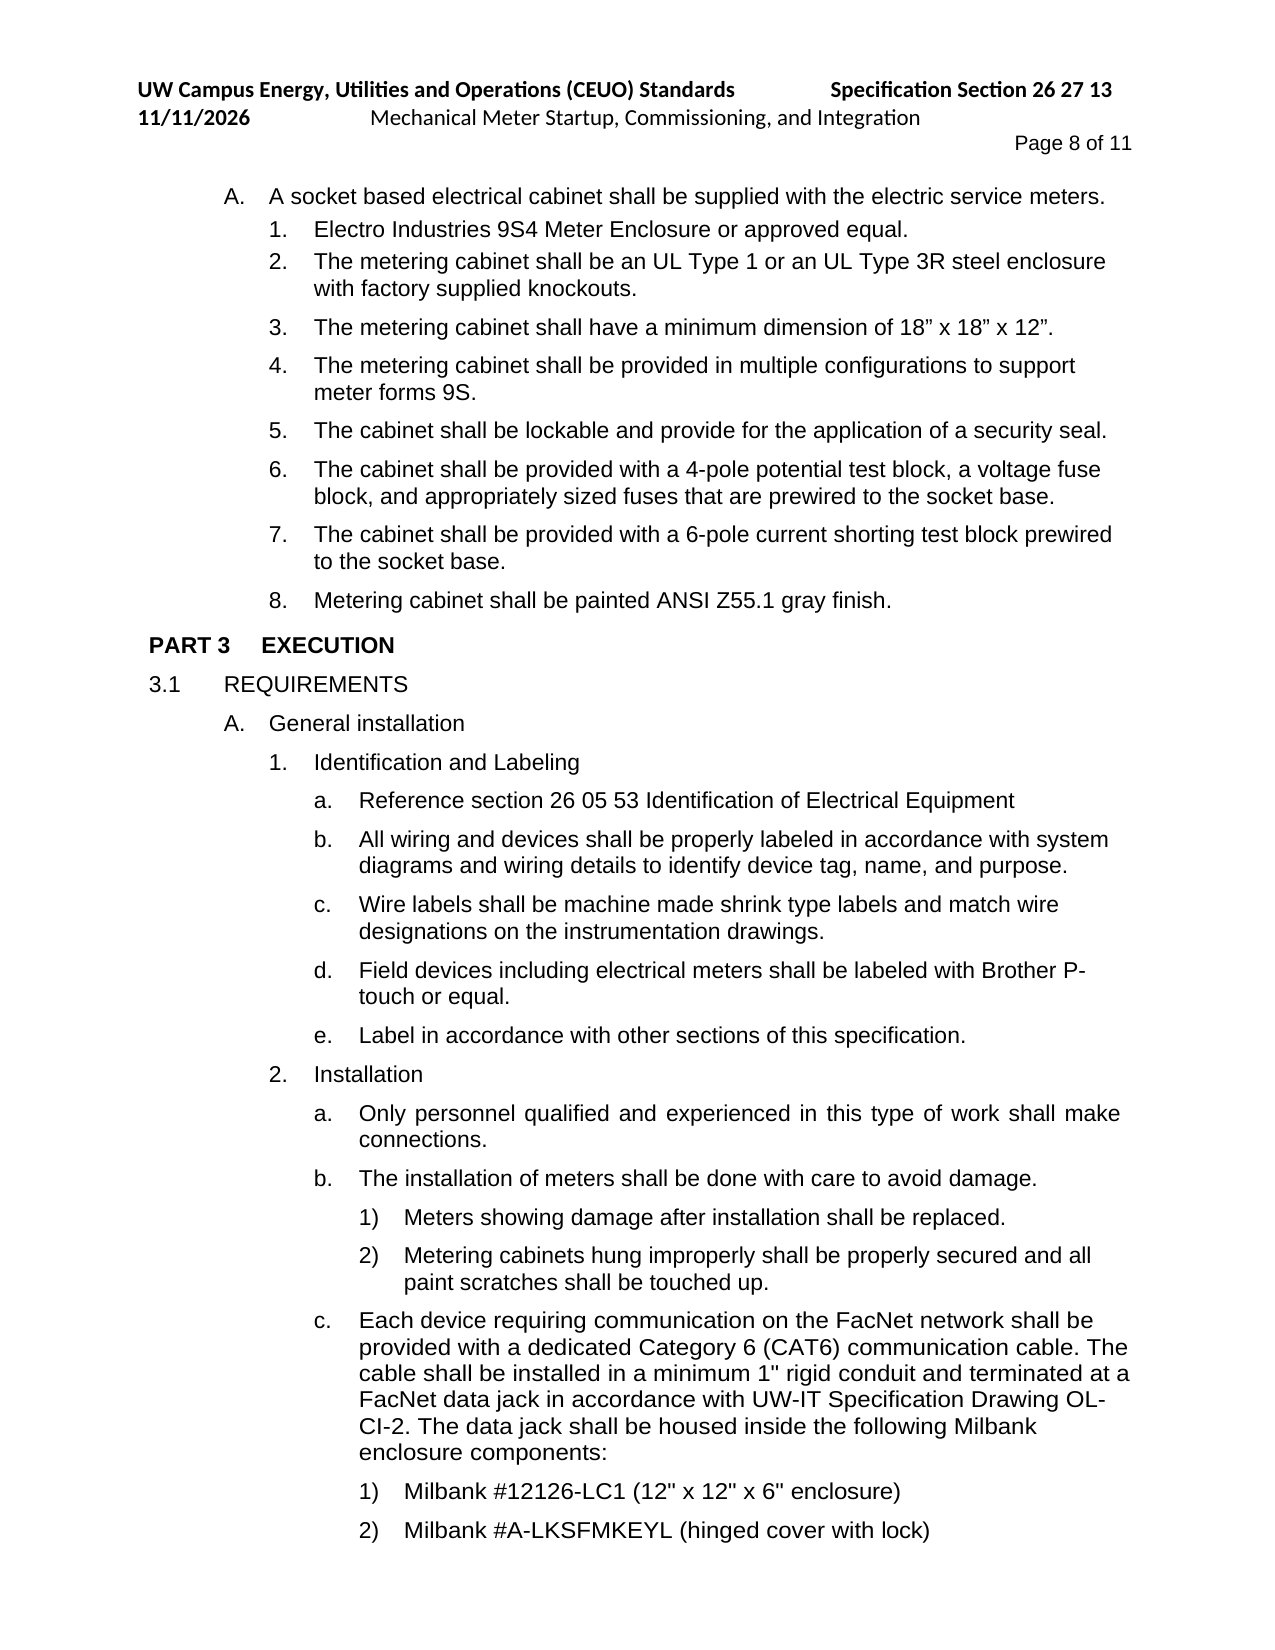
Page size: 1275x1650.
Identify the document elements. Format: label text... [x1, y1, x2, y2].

list Installation [269, 1061, 1133, 1087]
list Metering cabinets hung improperly shall be properly secured and all paint scratches shall be touched up. [359, 1242, 1123, 1295]
list The cabinet shall be lockable and provide for the application of a security seal. [269, 417, 1133, 444]
list Metering cabinet shall be painted ANSI Z55.1 gray finish. [269, 587, 1133, 613]
list The installation of meters shall be done with care to avoid damage. [314, 1164, 1133, 1191]
list Meters showing damage after installation shall be replaced. [359, 1203, 1133, 1230]
list Milbank #A-LKSFMKEYL (hinged cover with lock) [359, 1517, 1133, 1543]
subtitle PART 3 EXECUTION [149, 632, 1043, 658]
list The metering cabinet shall be an UL Type 1 or an UL Type 3R steel enclosure with factory supplied knockouts. [269, 248, 1122, 301]
list Field devices including electrical meters shall be labeled with Brother P-touch or equal. [314, 957, 1133, 1009]
list Each device requiring communication on the FacNet network shall be provided with a dedicated Category 6 (CAT6) communication cable. The cable shall be installed in a minimum 1" rigid conduit and terminated at a FacNet data jack in accordance with UW-IT Specification Drawing OL- CI-2. The data jack shall be housed inside the following Milbank enclosure components: [314, 1307, 1133, 1466]
list Electro Industries 9S4 Meter Enclosure or approved equal. [269, 216, 1122, 242]
list The metering cabinet shall be provided in multiple configurations to support meter forms 9S. [269, 352, 1122, 405]
list A socket based electrical cabinet shall be supplied with the electric service meters. [224, 183, 1133, 209]
list The cabinet shall be provided with a 6-pole current shorting test block prewired to the socket base. [269, 521, 1122, 574]
list Label in accordance with other sections of this specification. [314, 1022, 1133, 1048]
list Milbank #12126-LC1 (12" x 12" x 6" enclosure) [359, 1478, 1133, 1504]
list All wiring and devices shall be properly labeled in accordance with system diagrams and wiring details to identify device tag, name, and purpose. [314, 826, 1133, 879]
list Reference section 26 05 53 Identification of Electrical Equipment [314, 787, 1133, 814]
list General installation [224, 709, 1133, 736]
list REQUIREMENTS [149, 671, 1133, 697]
list The metering cabinet shall have a minimum dimension of 18” x 18” x 12”. [269, 313, 1133, 340]
list Wire labels shall be machine made shrink type labels and match wire designations on the instrumentation drawings. [314, 891, 1133, 944]
list The cabinet shall be provided with a 4-pole potential test block, a voltage fuse block, and appropriately sized fuses that are prewired to the socket base. [269, 456, 1123, 509]
list Identification and Labeling [269, 748, 1133, 775]
list Only personnel qualified and experienced in this type of work shall make connections. [314, 1099, 1122, 1152]
